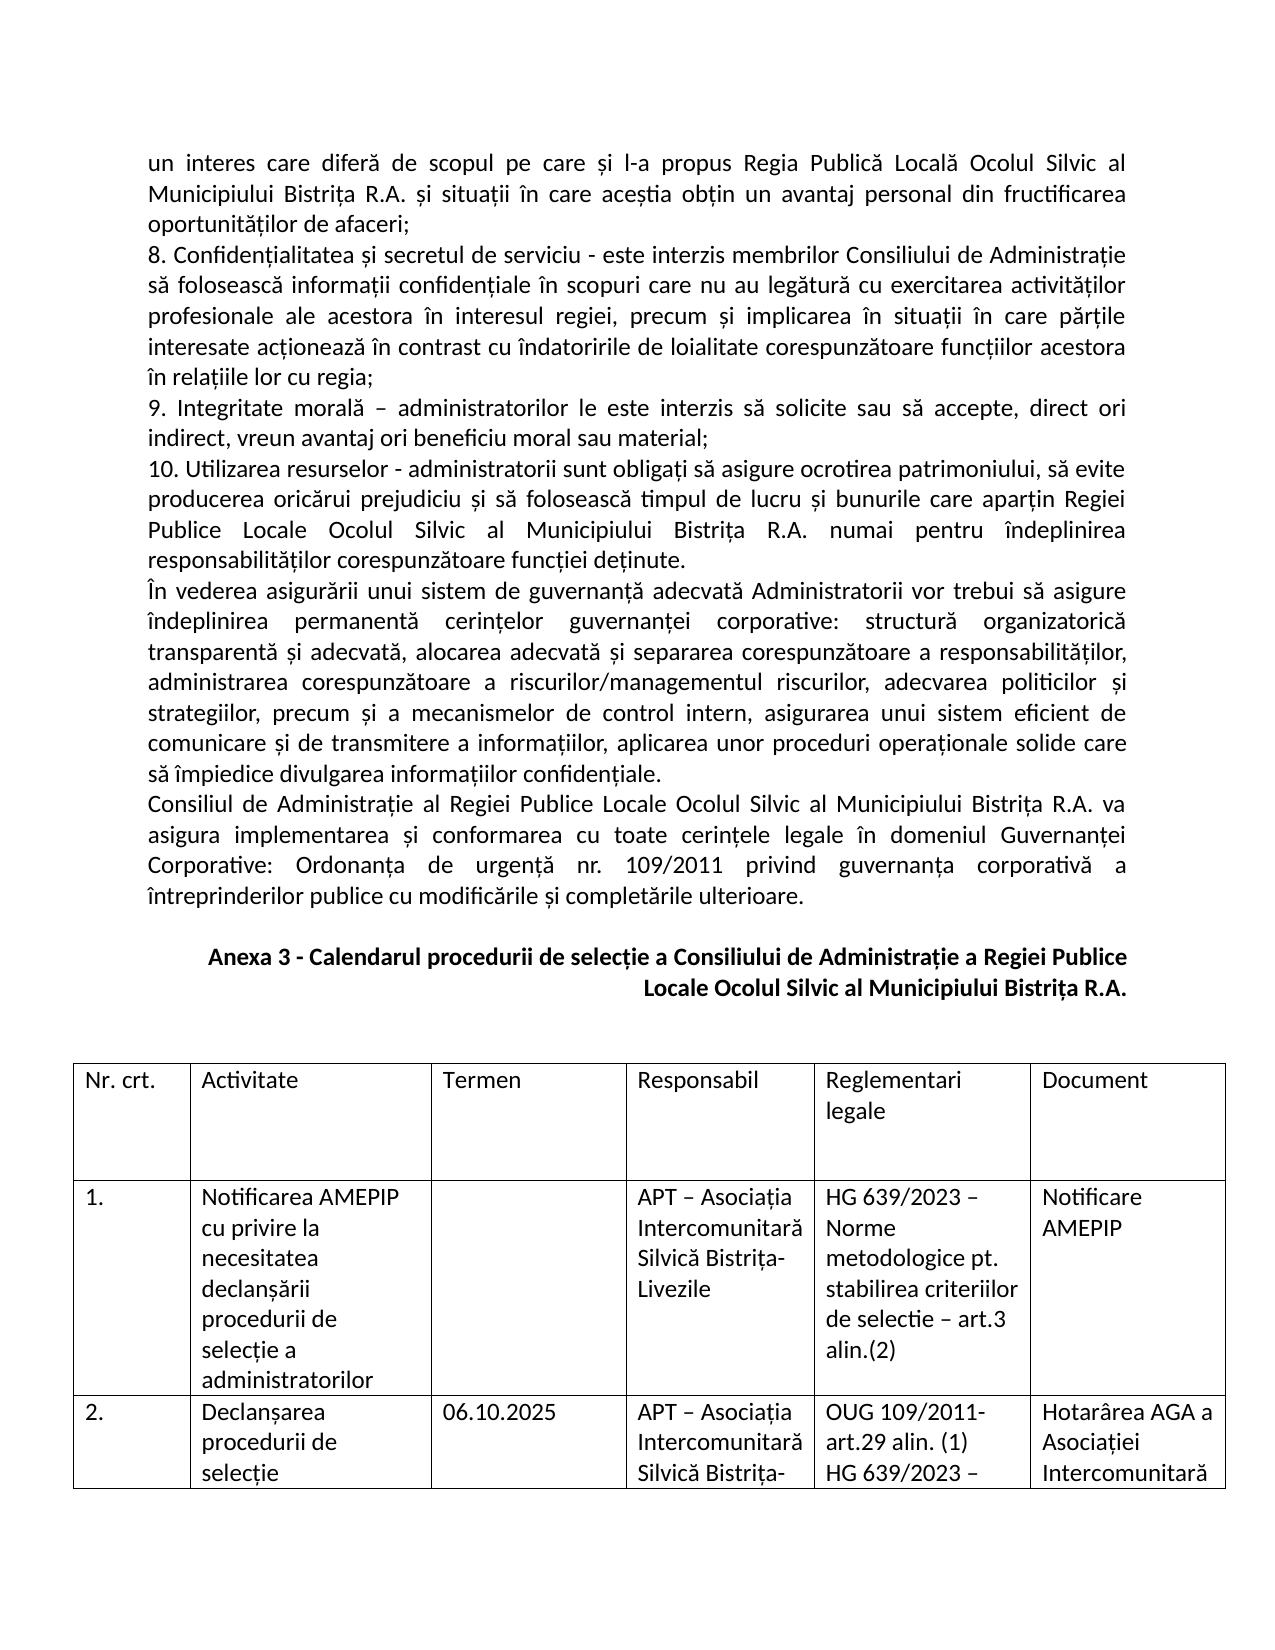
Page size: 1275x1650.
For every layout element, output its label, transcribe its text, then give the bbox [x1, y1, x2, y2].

table_cell HG 639/2023 – Norme metodologice pt. stabilirea criteriilor de selectie – art.3 alin.(2) [815, 1181, 1030, 1395]
text 10. Utilizarea resurselor - administratorii sunt obligați să asigure ocrotirea patrimoniului, să evite producerea oricărui prejudiciu și să folosească timpul de lucru și bunurile care aparțin Regiei Publice Locale Ocolul Silvic al Municipiului Bistrița R.A. numai pentru îndeplinirea responsabilităților corespunzătoare funcției deținute. [148, 453, 1127, 575]
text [148, 148, 1127, 239]
table_header Activitate [191, 1064, 431, 1180]
table_cell Notificarea AMEPIP cu privire la necesitatea declanșării procedurii de selecție a administratorilor [191, 1181, 431, 1395]
text 8. Confidențialitatea și secretul de serviciu - este interzis membrilor Consiliului de Administrație să folosească informații confidențiale în scopuri care nu au legătură cu exercitarea activităților profesionale ale acestora în interesul regiei, precum și implicarea în situații în care părțile interesate acționează în contrast cu îndatoririle de loialitate corespunzătoare funcțiilor acestora în relațiile lor cu regia; [148, 239, 1127, 392]
table_cell Notificare AMEPIP [1031, 1181, 1225, 1395]
table_cell 06.10.2025 [432, 1396, 626, 1488]
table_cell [815, 1396, 1030, 1488]
table_cell [432, 1181, 626, 1395]
table_header Termen [432, 1064, 626, 1180]
table_cell APT – Asociația Intercomunitară Silvică Bistrița-Livezile [627, 1181, 814, 1395]
text Consiliul de Administrație al Regiei Publice Locale Ocolul Silvic al Municipiului Bistrița R.A. va asigura implementarea și conformarea cu toate cerințele legale în domeniul Guvernanței Corporative: Ordonanţa de urgenţă nr. 109/2011 privind guvernanţa corporativă a întreprinderilor publice cu modificările şi completările ulterioare. [148, 788, 1127, 911]
table_header Document [1031, 1064, 1225, 1180]
table_header Responsabil [627, 1064, 814, 1180]
text 9. Integritate morală – administratorilor le este interzis să solicite sau să accepte, direct ori indirect, vreun avantaj ori beneficiu moral sau material; [148, 392, 1127, 453]
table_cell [627, 1396, 814, 1488]
table_header Reglementari legale [815, 1064, 1030, 1180]
text În vederea asigurării unui sistem de guvernanță adecvată Administratorii vor trebui să asigure îndeplinirea permanentă cerințelor guvernanței corporative: structură organizatorică transparentă şi adecvată, alocarea adecvată şi separarea corespunzătoare a responsabilităţilor, administrarea corespunzătoare a riscurilor/managementul riscurilor, adecvarea politicilor şi strategiilor, precum şi a mecanismelor de control intern, asigurarea unui sistem eficient de comunicare şi de transmitere a informaţiilor, aplicarea unor proceduri operaţionale solide care să împiedice divulgarea informaţiilor confidenţiale. [148, 575, 1127, 788]
text Anexa 3 - Calendarul procedurii de selecție a Consiliului de Administrație a Regiei Publice Locale Ocolul Silvic al Municipiului Bistrița R.A. [148, 941, 1127, 1002]
table_header Nr. crt. [74, 1064, 190, 1180]
table_cell 2. [74, 1396, 190, 1488]
table_cell 1. [74, 1181, 190, 1395]
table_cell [191, 1396, 431, 1488]
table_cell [1031, 1396, 1225, 1488]
